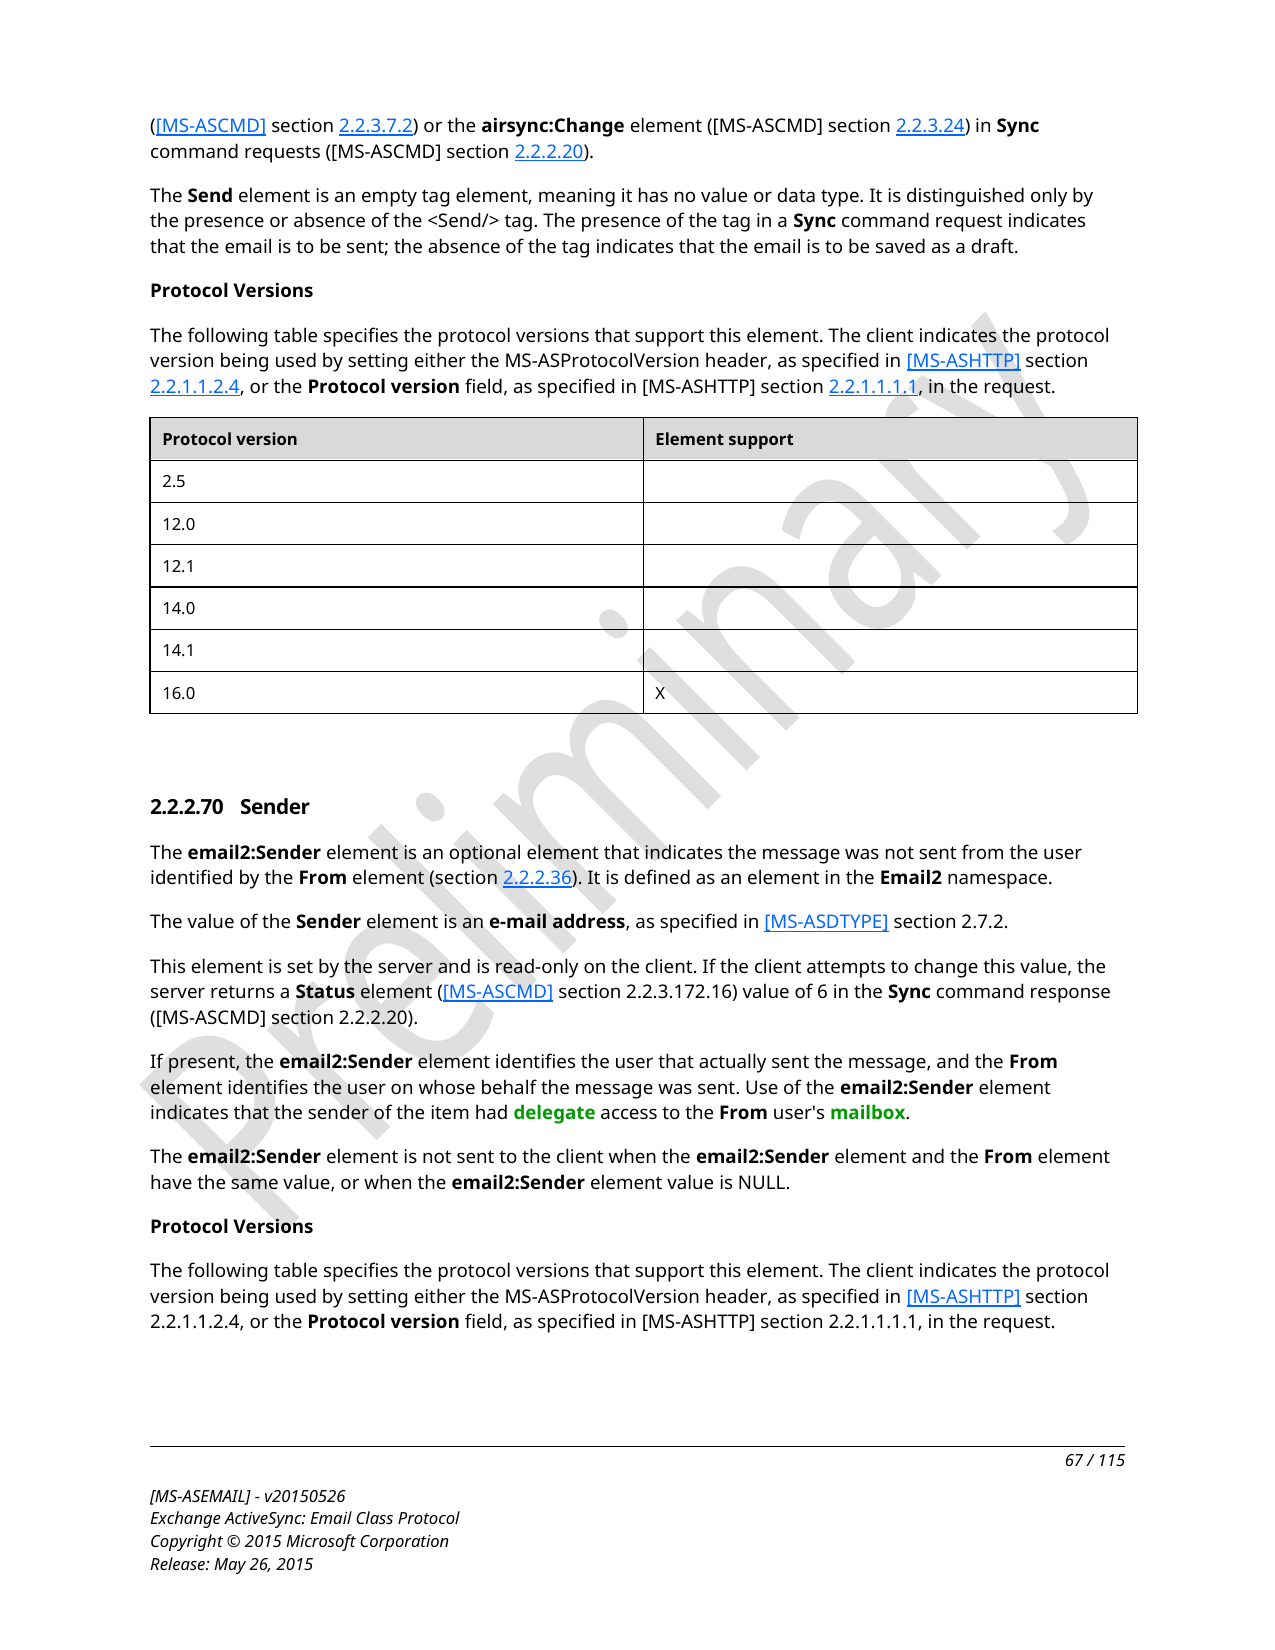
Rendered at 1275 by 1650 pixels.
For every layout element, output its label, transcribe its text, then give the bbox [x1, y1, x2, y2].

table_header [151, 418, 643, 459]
text The Send element is an empty tag element, meaning it has no value or data type. It is distinguished only by the presence or absence of the <Send/> tag. The presence of the tag in a Sync command request indicates that the email is to be sent; the absence of the tag indicates that the email is to be saved as a draft. [150, 182, 1125, 259]
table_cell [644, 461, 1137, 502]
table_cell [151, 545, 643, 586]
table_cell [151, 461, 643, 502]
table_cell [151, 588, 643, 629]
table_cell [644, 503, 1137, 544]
text The email2:Sender element is not sent to the client when the email2:Sender element and the From element have the same value, or when the email2:Sender element value is NULL. [150, 1144, 1125, 1195]
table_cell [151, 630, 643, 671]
text This element is set by the server and is read-only on the client. If the client attempts to change this value, the server returns a Status element ([MS-ASCMD] section 2.2.3.172.16) value of 6 in the Sync command response ([MS-ASCMD] section 2.2.2.20). [150, 953, 1125, 1030]
text The email2:Sender element is an optional element that indicates the message was not sent from the user identified by the From element (section 2.2.2.36). It is defined as an element in the Email2 namespace. [150, 839, 1125, 890]
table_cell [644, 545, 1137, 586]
text The value of the Sender element is an e-mail address, as specified in [MS-ASDTYPE] section 2.7.2. [150, 909, 1125, 934]
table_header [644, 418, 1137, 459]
text Protocol Versions [150, 278, 1125, 303]
text The following table specifies the protocol versions that support this element. The client indicates the protocol version being used by setting either the MS-ASProtocolVersion header, as specified in [MS-ASHTTP] section 2.2.1.1.2.4, or the Protocol version field, as specified in [MS-ASHTTP] section 2.2.1.1.1.1, in the request. [150, 322, 1125, 398]
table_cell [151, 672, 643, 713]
text The following table specifies the protocol versions that support this element. The client indicates the protocol version being used by setting either the MS-ASProtocolVersion header, as specified in [MS-ASHTTP] section 2.2.1.1.2.4, or the Protocol version field, as specified in [MS-ASHTTP] section 2.2.1.1.1.1, in the request. [150, 1258, 1125, 1334]
text If present, the email2:Sender element identifies the user that actually sent the message, and the From element identifies the user on whose behalf the message was sent. Use of the email2:Sender element indicates that the sender of the item had delegate access to the From user's mailbox. [150, 1048, 1125, 1125]
subtitle Sender [150, 792, 1125, 820]
text Protocol Versions [150, 1213, 1125, 1239]
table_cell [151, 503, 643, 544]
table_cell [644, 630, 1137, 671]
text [150, 112, 1125, 163]
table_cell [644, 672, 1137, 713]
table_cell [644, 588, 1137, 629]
